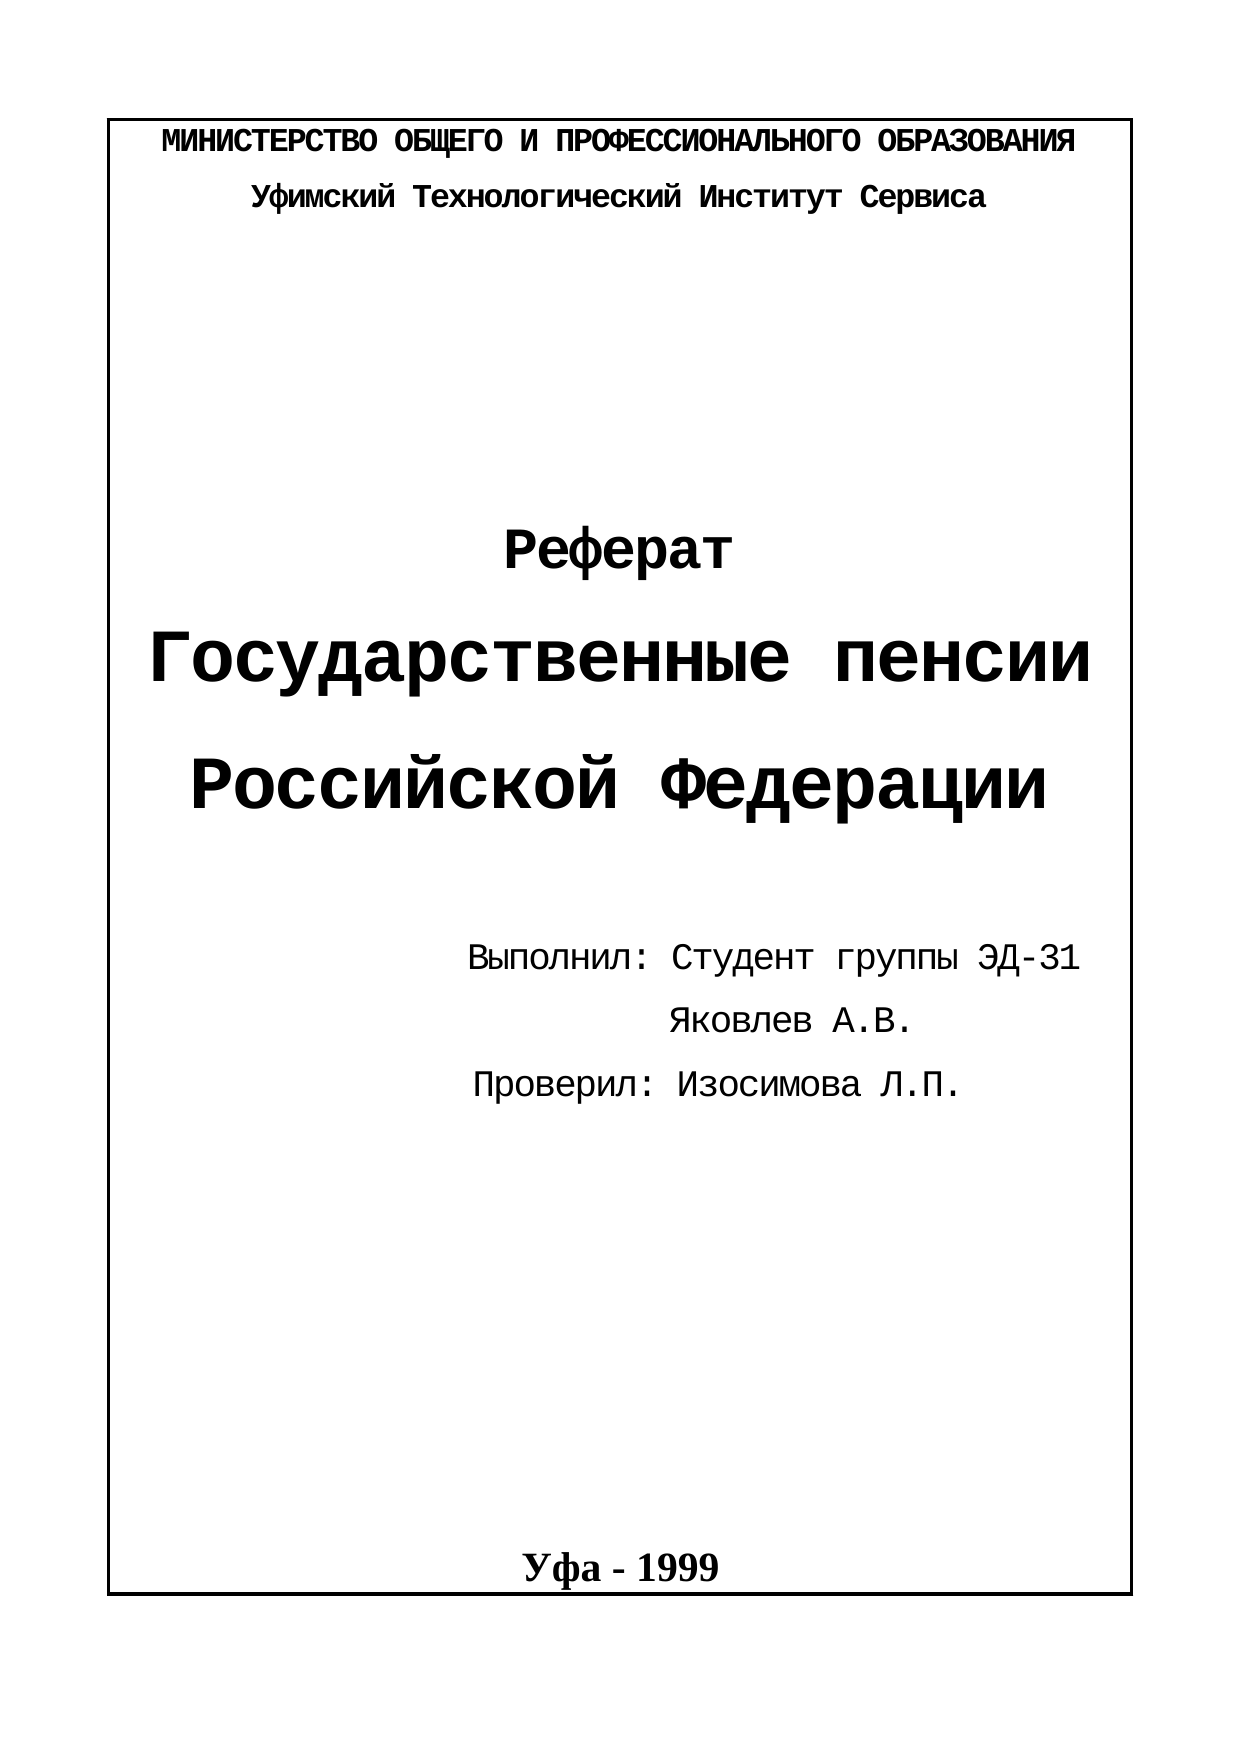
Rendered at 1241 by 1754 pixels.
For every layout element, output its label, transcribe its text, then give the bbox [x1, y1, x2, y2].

text Уфа - 1999 [110, 1537, 1130, 1592]
text Яковлев А.В. [110, 996, 1130, 1044]
text Выполнил: Студент группы ЭД-31 [110, 933, 1130, 980]
text Проверил: Изосимова Л.П. [110, 1060, 1130, 1108]
text Реферат [110, 515, 1130, 586]
text Государственные пенсии Российской Федерации [110, 614, 1130, 832]
text МИНИСТЕРСТВО ОБЩЕГО И ПРОФЕССИОНАЛЬНОГО ОБРАЗОВАНИЯ [110, 121, 1130, 161]
text Уфимский Технологический Институт Сервиса [110, 175, 1130, 218]
